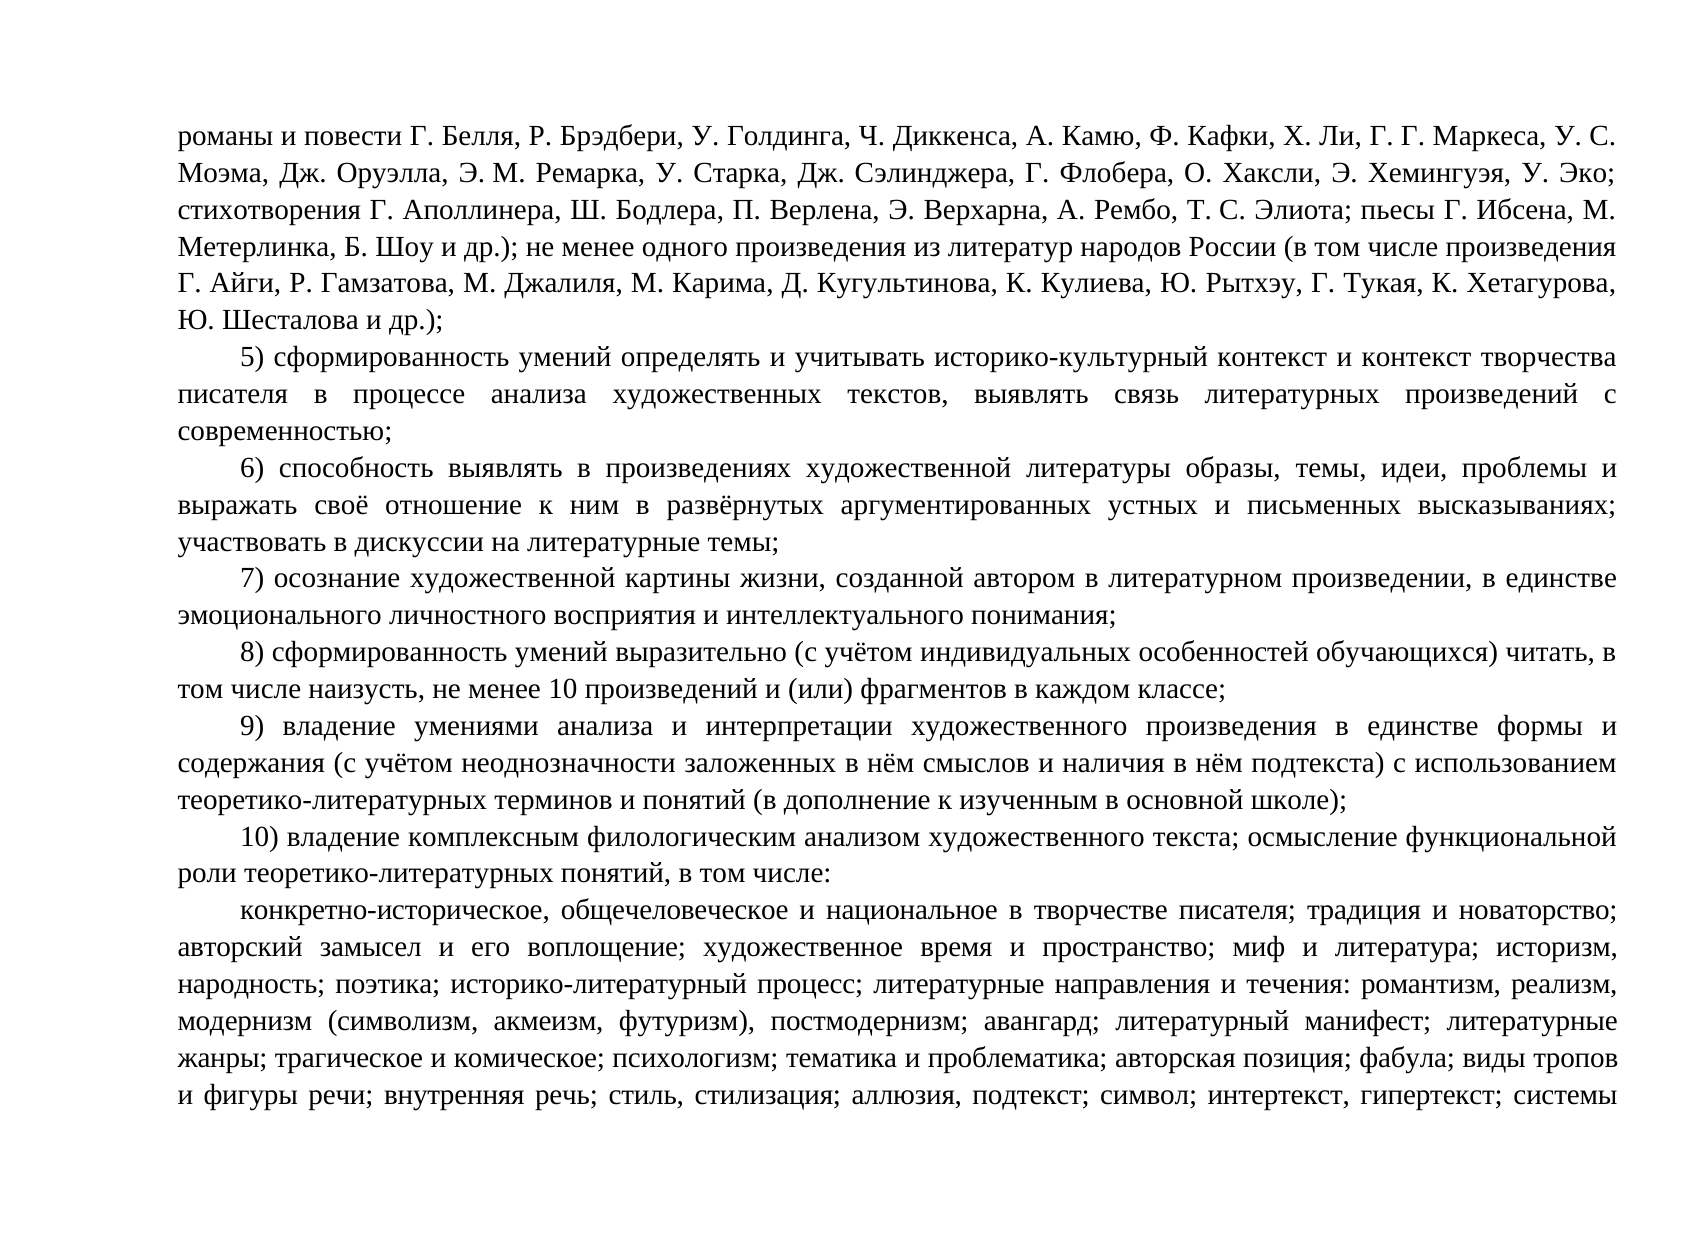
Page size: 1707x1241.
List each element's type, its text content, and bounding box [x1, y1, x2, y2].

text 6) способность выявлять в произведениях художественной литературы образы, темы, идеи, проблемы и выражать своё отношение к ним в развёрнутых аргументированных устных и письменных высказываниях; участвовать в дискуссии на литературные темы; [177, 450, 1618, 557]
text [177, 118, 1618, 336]
text 8) сформированность умений выразительно (с учётом индивидуальных особенностей обучающихся) читать, в том числе наизусть, не менее 10 произведений и (или) фрагментов в каждом классе; [177, 634, 1618, 705]
text 9) владение умениями анализа и интерпретации художественного произведения в единстве формы и содержания (с учётом неоднозначности заложенных в нём смыслов и наличия в нём подтекста) с использованием теоретико-литературных терминов и понятий (в дополнение к изученным в основной школе); [177, 708, 1618, 815]
text 10) владение комплексным филологическим анализом художественного текста; осмысление функциональной роли теоретико-литературных понятий, в том числе: [177, 819, 1618, 889]
text 7) осознание художественной картины жизни, созданной автором в литературном произведении, в единстве эмоционального личностного восприятия и интеллектуального понимания; [177, 561, 1618, 631]
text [177, 892, 1618, 1110]
text 5) сформированность умений определять и учитывать историко-культурный контекст и контекст творчества писателя в процессе анализа художественных текстов, выявлять связь литературных произведений с современностью; [177, 339, 1618, 447]
